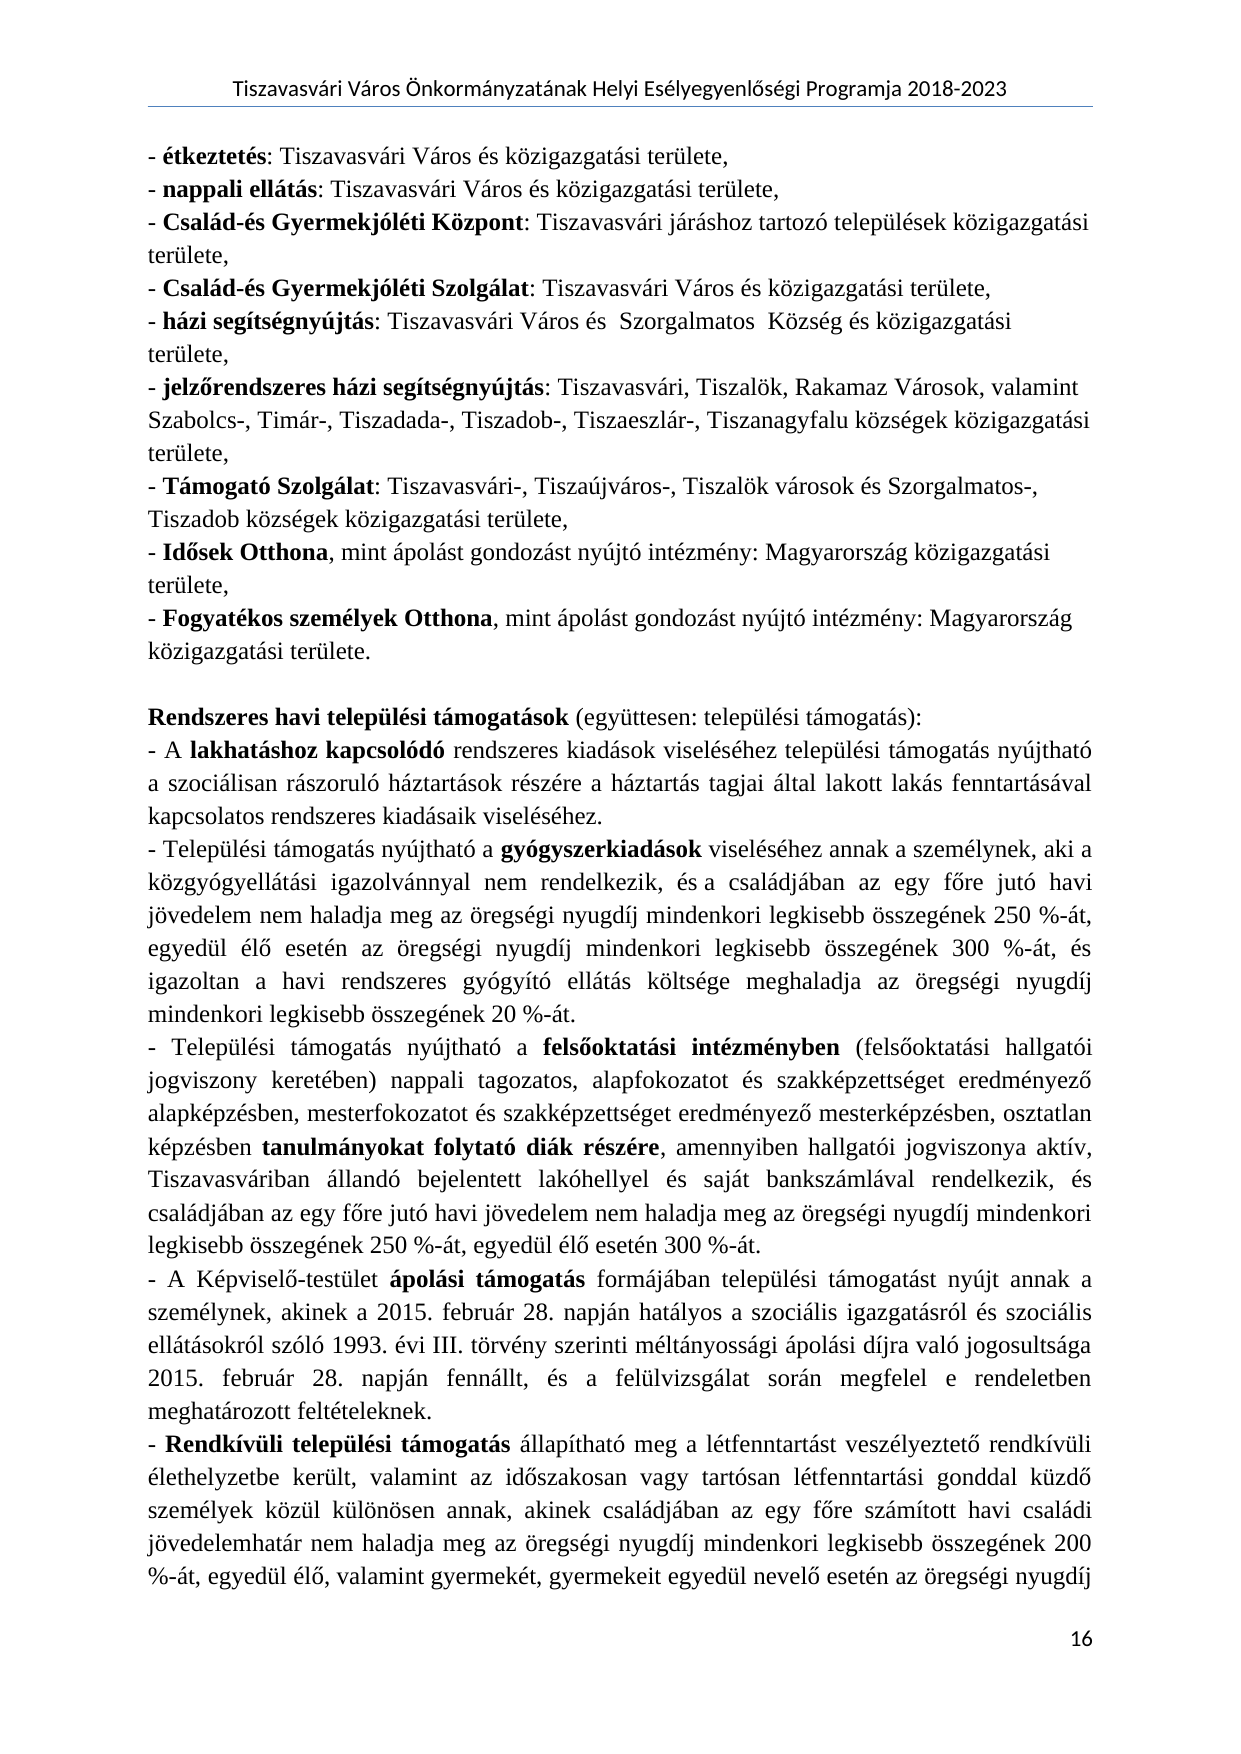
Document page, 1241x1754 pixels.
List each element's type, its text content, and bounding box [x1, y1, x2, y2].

text - Települési támogatás nyújtható a gyógyszerkiadások viseléséhez annak a személynek, aki a közgyógyellátási igazolvánnyal nem rendelkezik, és a családjában az egy főre jutó havi jövedelem nem haladja meg az öregségi nyugdíj mindenkori legkisebb összegének 250 %-át, egyedül élő esetén az öregségi nyugdíj mindenkori legkisebb összegének 300 %-át, és igazoltan a havi rendszeres gyógyító ellátás költsége meghaladja az öregségi nyugdíj mindenkori legkisebb összegének 20 %-át. [148, 834, 1093, 1028]
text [148, 1429, 1093, 1589]
text - nappali ellátás: Tiszavasvári Város és közigazgatási területe, [148, 174, 1093, 203]
text - Fogyatékos személyek Otthona, mint ápolást gondozást nyújtó intézmény: Magyarország közigazgatási területe. [148, 603, 1093, 665]
text Rendszeres havi települési támogatások (együttesen: települési támogatás): [148, 702, 1093, 731]
text - Család-és Gyermekjóléti Központ: Tiszavasvári járáshoz tartozó települések közigazgatási területe, [148, 207, 1093, 269]
text - Idősek Otthona, mint ápolást gondozást nyújtó intézmény: Magyarország közigazgatási területe, [148, 537, 1093, 599]
text - A lakhatáshoz kapcsolódó rendszeres kiadások viseléséhez települési támogatás nyújtható a szociálisan rászoruló háztartások részére a háztartás tagjai által lakott lakás fenntartásával kapcsolatos rendszeres kiadásaik viseléséhez. [148, 735, 1093, 830]
text - házi segítségnyújtás: Tiszavasvári Város és Szorgalmatos Község és közigazgatási területe, [148, 306, 1093, 368]
text - A Képviselő-testület ápolási támogatás formájában települési támogatást nyújt annak a személynek, akinek a 2015. február 28. napján hatályos a szociális igazgatásról és szociális ellátásokról szóló 1993. évi III. törvény szerinti méltányossági ápolási díjra való jogosultsága 2015. február 28. napján fennállt, és a felülvizsgálat során megfelel e rendeletben meghatározott feltételeknek. [148, 1264, 1093, 1424]
text - jelzőrendszeres házi segítségnyújtás: Tiszavasvári, Tiszalök, Rakamaz Városok, valamint Szabolcs-, Timár-, Tiszadada-, Tiszadob-, Tiszaeszlár-, Tiszanagyfalu községek közigazgatási területe, [148, 372, 1093, 467]
text - Család-és Gyermekjóléti Szolgálat: Tiszavasvári Város és közigazgatási területe, [148, 273, 1093, 302]
text - Települési támogatás nyújtható a felsőoktatási intézményben (felsőoktatási hallgatói jogviszony keretében) nappali tagozatos, alapfokozatot és szakképzettséget eredményező alapképzésben, mesterfokozatot és szakképzettséget eredményező mesterképzésben, osztatlan képzésben tanulmányokat folytató diák részére, amennyiben hallgatói jogviszonya aktív, Tiszavasváriban állandó bejelentett lakóhellyel és saját bankszámlával rendelkezik, és családjában az egy főre jutó havi jövedelem nem haladja meg az öregségi nyugdíj mindenkori legkisebb összegének 250 %-át, egyedül élő esetén 300 %-át. [148, 1032, 1093, 1259]
text - étkeztetés: Tiszavasvári Város és közigazgatási területe, [148, 141, 1093, 170]
text - Támogató Szolgálat: Tiszavasvári-, Tiszaújváros-, Tiszalök városok és Szorgalmatos-, Tiszadob községek közigazgatási területe, [148, 471, 1093, 533]
